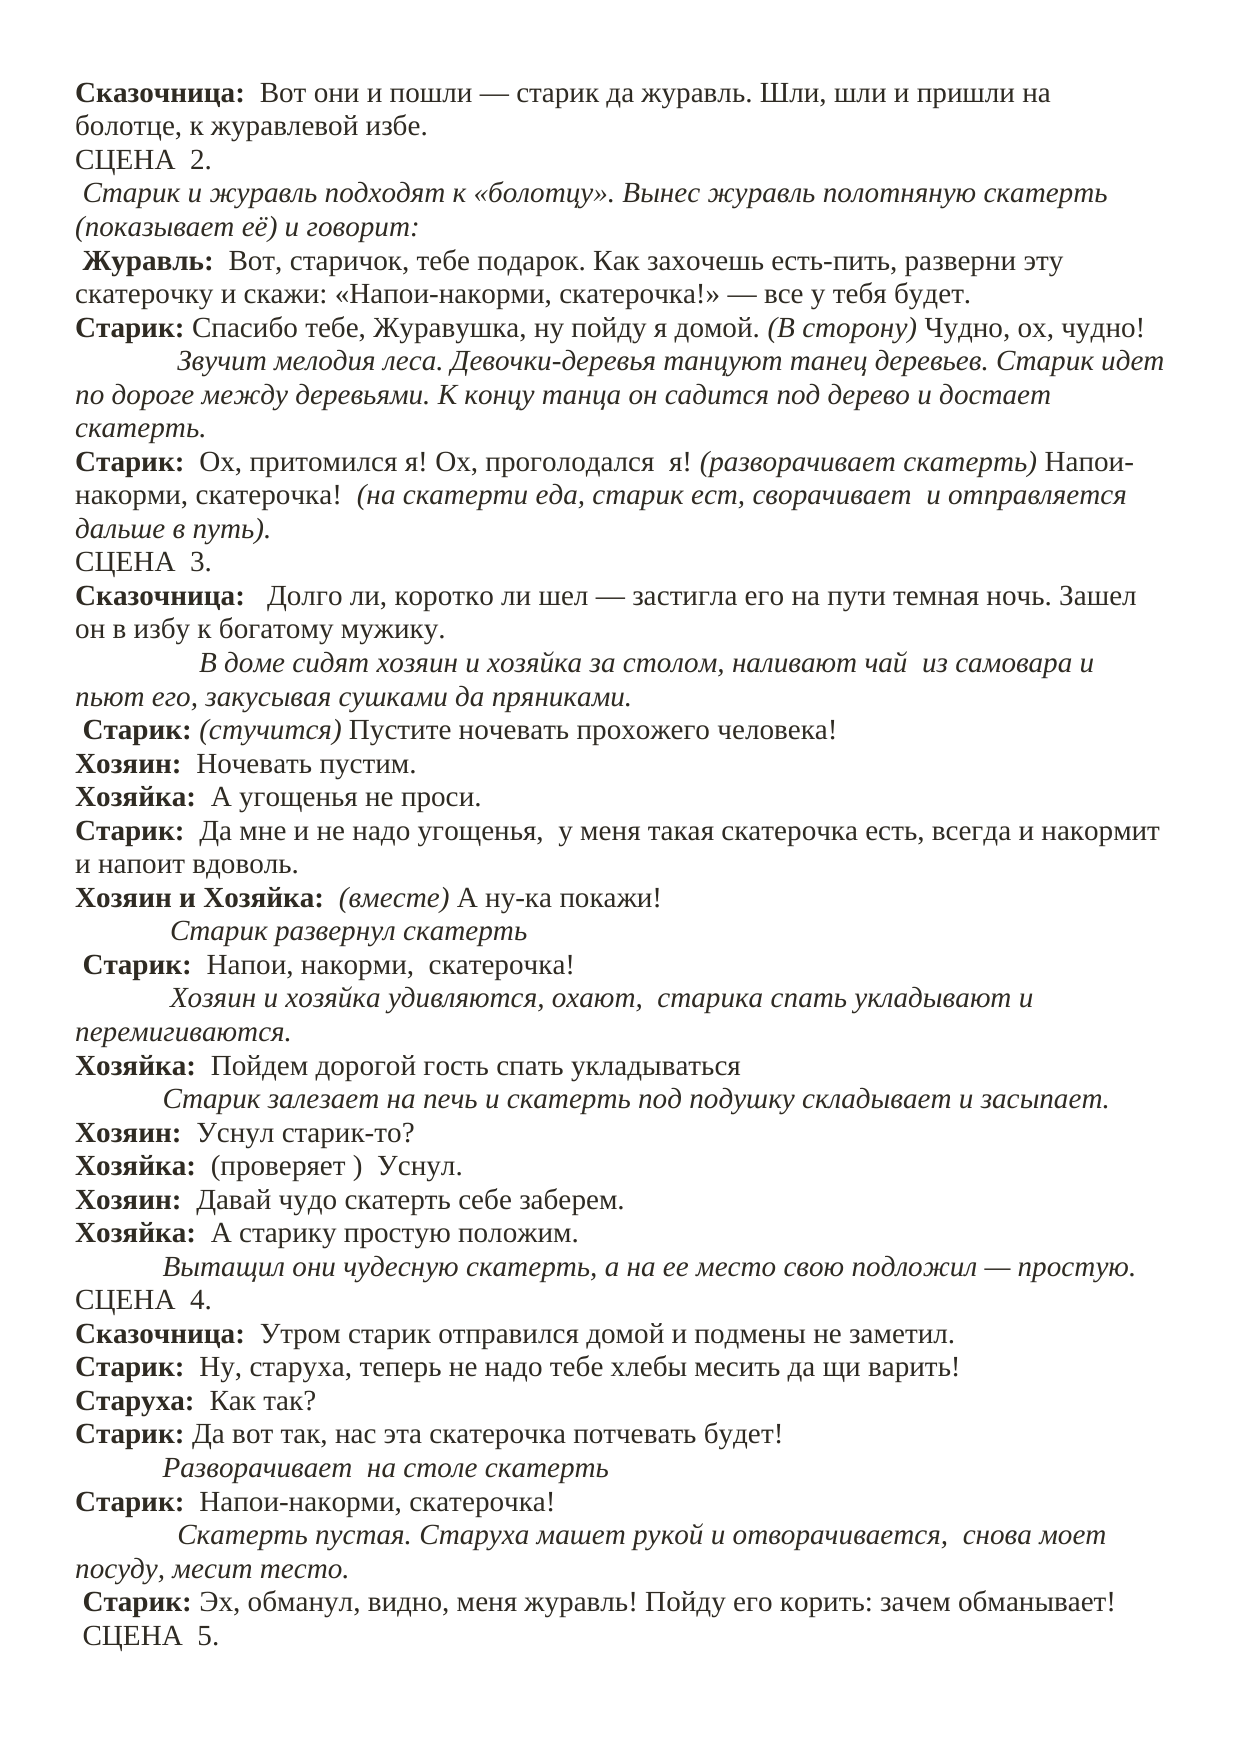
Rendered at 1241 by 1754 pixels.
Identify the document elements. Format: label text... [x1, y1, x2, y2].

text Звучит мелодия леса. Девочки-деревья танцуют танец деревьев. Старик идет по дороге между деревьями. К концу танца он садится под дерево и достает скатерть. [75, 343, 1165, 444]
text Старик и журавль подходят к «болотцу». Вынес журавль полотняную скатерть (показывает её) и говорит: [75, 176, 1165, 243]
text Старик: Ну, старуха, теперь не надо тебе хлебы месить да щи варить! [75, 1349, 1165, 1383]
text Хозяин: Давай чудо скатерть себе заберем. [75, 1182, 1165, 1215]
text Старик: Напои, накорми, скатерочка! [75, 947, 1165, 981]
text Хозяйка: Пойдем дорогой гость спать укладываться [75, 1048, 1165, 1081]
text Разворачивает на столе скатерть [75, 1450, 1165, 1484]
text СЦЕНА 3. [75, 544, 1165, 578]
text СЦЕНА 4. [75, 1282, 1165, 1316]
text Хозяйка: А угощенья не проси. Старик: Да мне и не надо угощенья, у меня такая скатерочка есть, всегда и накормит и напоит вдоволь. [75, 779, 1165, 880]
text Сказочница: Долго ли, коротко ли шел — застигла его на пути темная ночь. Зашел он в избу к богатому мужику. [75, 578, 1165, 645]
text Хозяин и хозяйка удивляются, охают, старика спать укладывают и перемигиваются. [75, 981, 1165, 1048]
text Сказочница: Утром старик отправился домой и подмены не заметил. [75, 1316, 1165, 1349]
text СЦЕНА 5. [75, 1618, 1165, 1651]
text Хозяйка: А старику простую положим. [75, 1215, 1165, 1249]
text Хозяин и Хозяйка: (вместе) А ну-ка покажи! [75, 880, 1165, 913]
text Старик: Эх, обманул, видно, меня журавль! Пойду его корить: зачем обманывает! [75, 1584, 1165, 1618]
text Журавль: Вот, старичок, тебе подарок. Как захочешь есть-пить, разверни эту скатерочку и скажи: «Напои-накорми, скатерочка!» — все у тебя будет. [75, 243, 1165, 310]
text Старик залезает на печь и скатерть под подушку складывает и засыпает. [75, 1081, 1165, 1115]
text Старик: Напои-накорми, скатерочка! [75, 1484, 1165, 1517]
text Старик: (стучится) Пустите ночевать прохожего человека! [75, 712, 1165, 746]
text Хозяйка: (проверяет ) Уснул. [75, 1148, 1165, 1182]
text Старуха: Как так? [75, 1383, 1165, 1417]
text Сказочница: Вот они и пошли — старик да журавль. Шли, шли и пришли на болотце, к журавлевой избе. [75, 75, 1165, 142]
text Старик развернул скатерть [75, 913, 1165, 947]
text Старик: Да вот так, нас эта скатерочка потчевать будет! [75, 1417, 1165, 1450]
text СЦЕНА 2. [75, 142, 1165, 176]
text Хозяин: Уснул старик-то? [75, 1115, 1165, 1148]
text Хозяин: Ночевать пустим. [75, 746, 1165, 779]
text Вытащил они чудесную скатерть, а на ее место свою подложил — простую. [75, 1249, 1165, 1282]
text В доме сидят хозяин и хозяйка за столом, наливают чай из самовара и пьют его, закусывая сушками да пряниками. [75, 645, 1165, 712]
text Скатерть пустая. Старуха машет рукой и отворачивается, снова моет посуду, месит тесто. [75, 1517, 1165, 1584]
text Старик: Ох, притомился я! Ох, проголодался я! (разворачивает скатерть) Напои-накорми, скатерочка! (на скатерти еда, старик ест, сворачивает и отправляется дальше в путь). [75, 444, 1165, 544]
text Старик: Спасибо тебе, Журавушка, ну пойду я домой. (В сторону) Чудно, ох, чудно! [75, 310, 1165, 343]
